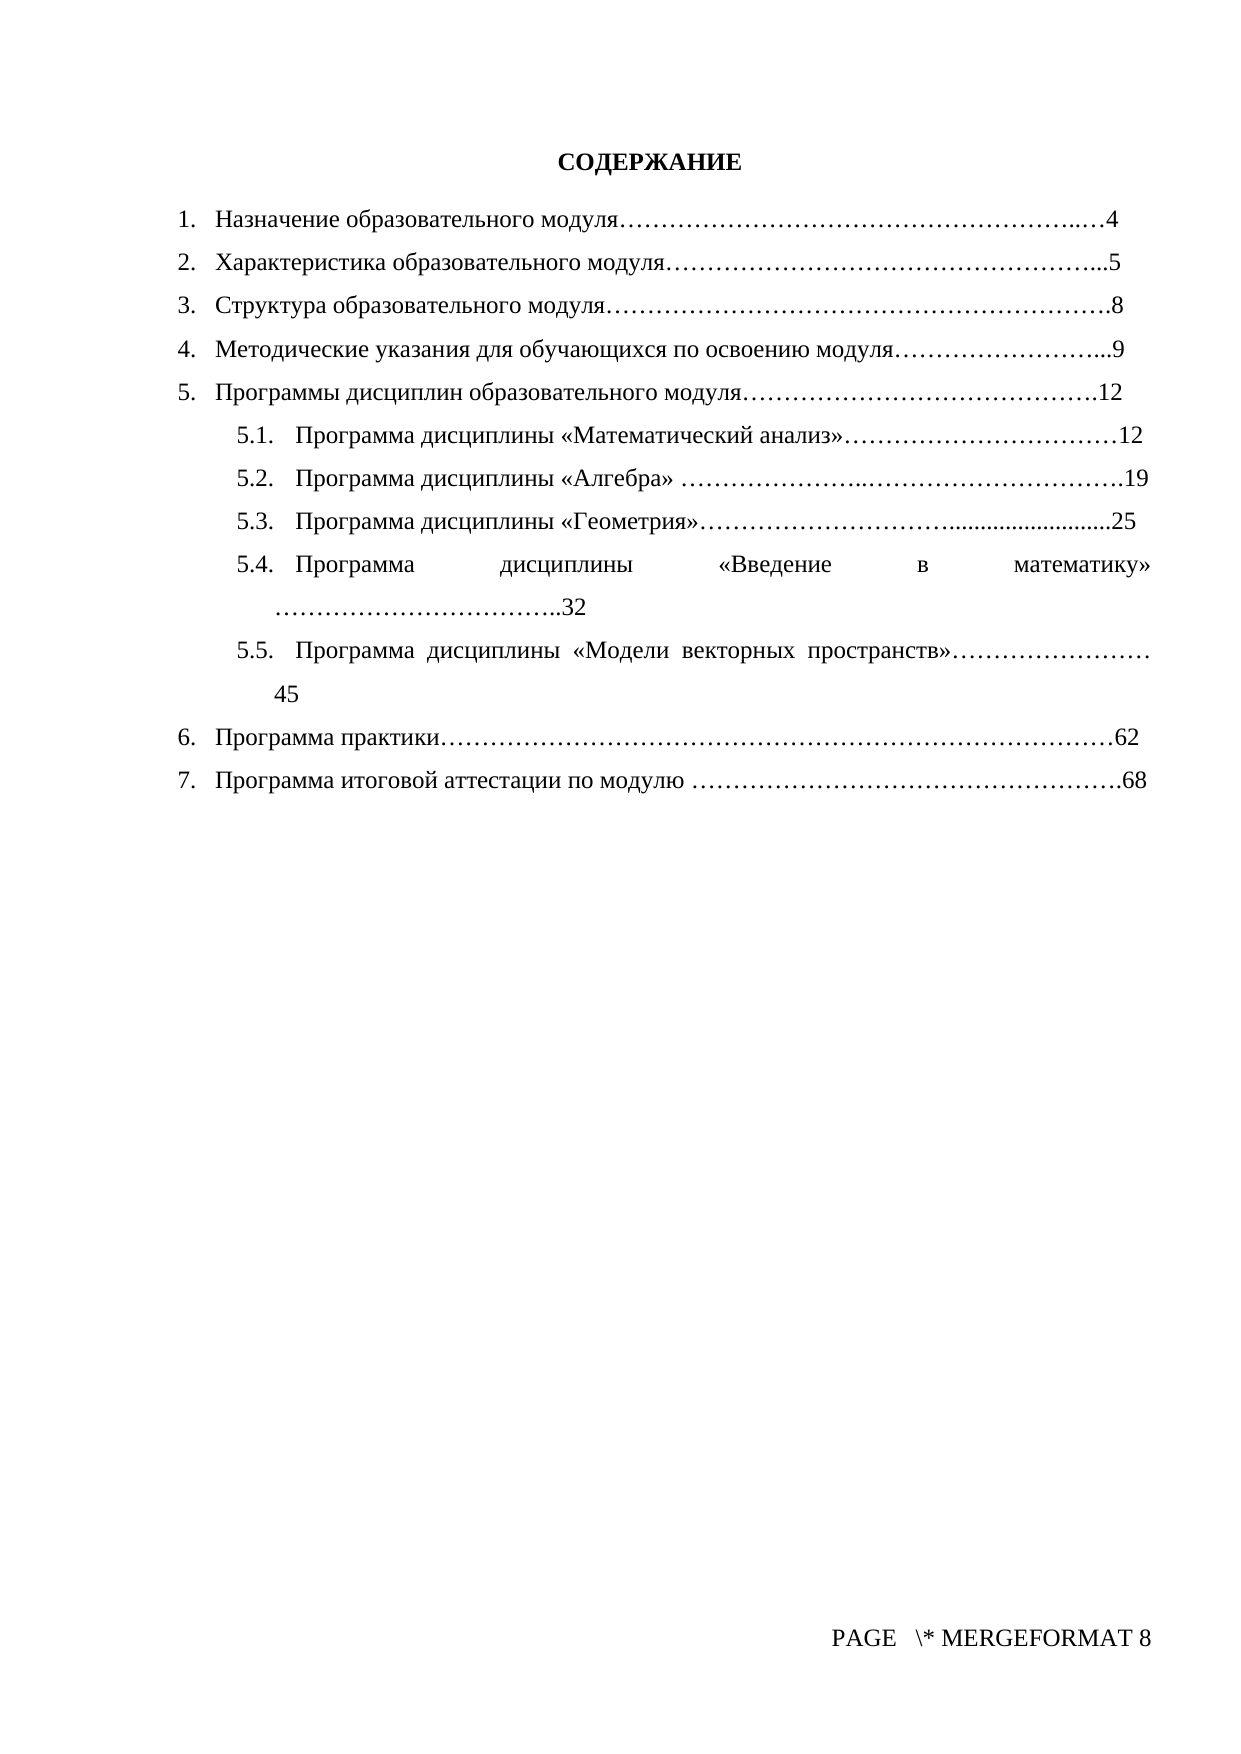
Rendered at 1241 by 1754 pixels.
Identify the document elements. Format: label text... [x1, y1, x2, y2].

list Программа дисциплины «Модели векторных пространств»……………………45 [236, 636, 1152, 707]
list Характеристика образовательного модуля……………………………………………...5 [177, 247, 1152, 276]
list Программа итоговой аттестации по модулю …………………………………………….68 [177, 765, 1152, 794]
list Программа дисциплины «Геометрия»…………………………..........................25 [236, 506, 1152, 535]
list Программа дисциплины «Математический анализ»……………………………12 [236, 420, 1152, 449]
list Структура образовательного модуля…………………………………………………….8 [177, 291, 1152, 319]
list Методические указания для обучающихся по освоению модуля……………………...9 [177, 334, 1152, 362]
list Программа дисциплины «Введение в математику» ……………………………..32 [236, 549, 1152, 621]
list Программа практики………………………………………………………………………62 [177, 722, 1152, 751]
list Назначение образовательного модуля………………………………………………..…4 [177, 204, 1152, 233]
list Программа дисциплины «Алгебра» …………………..………………………….19 [236, 463, 1152, 492]
list Программы дисциплин образовательного модуля…………………………………….12 [177, 377, 1152, 406]
text Содержание [148, 147, 1152, 176]
